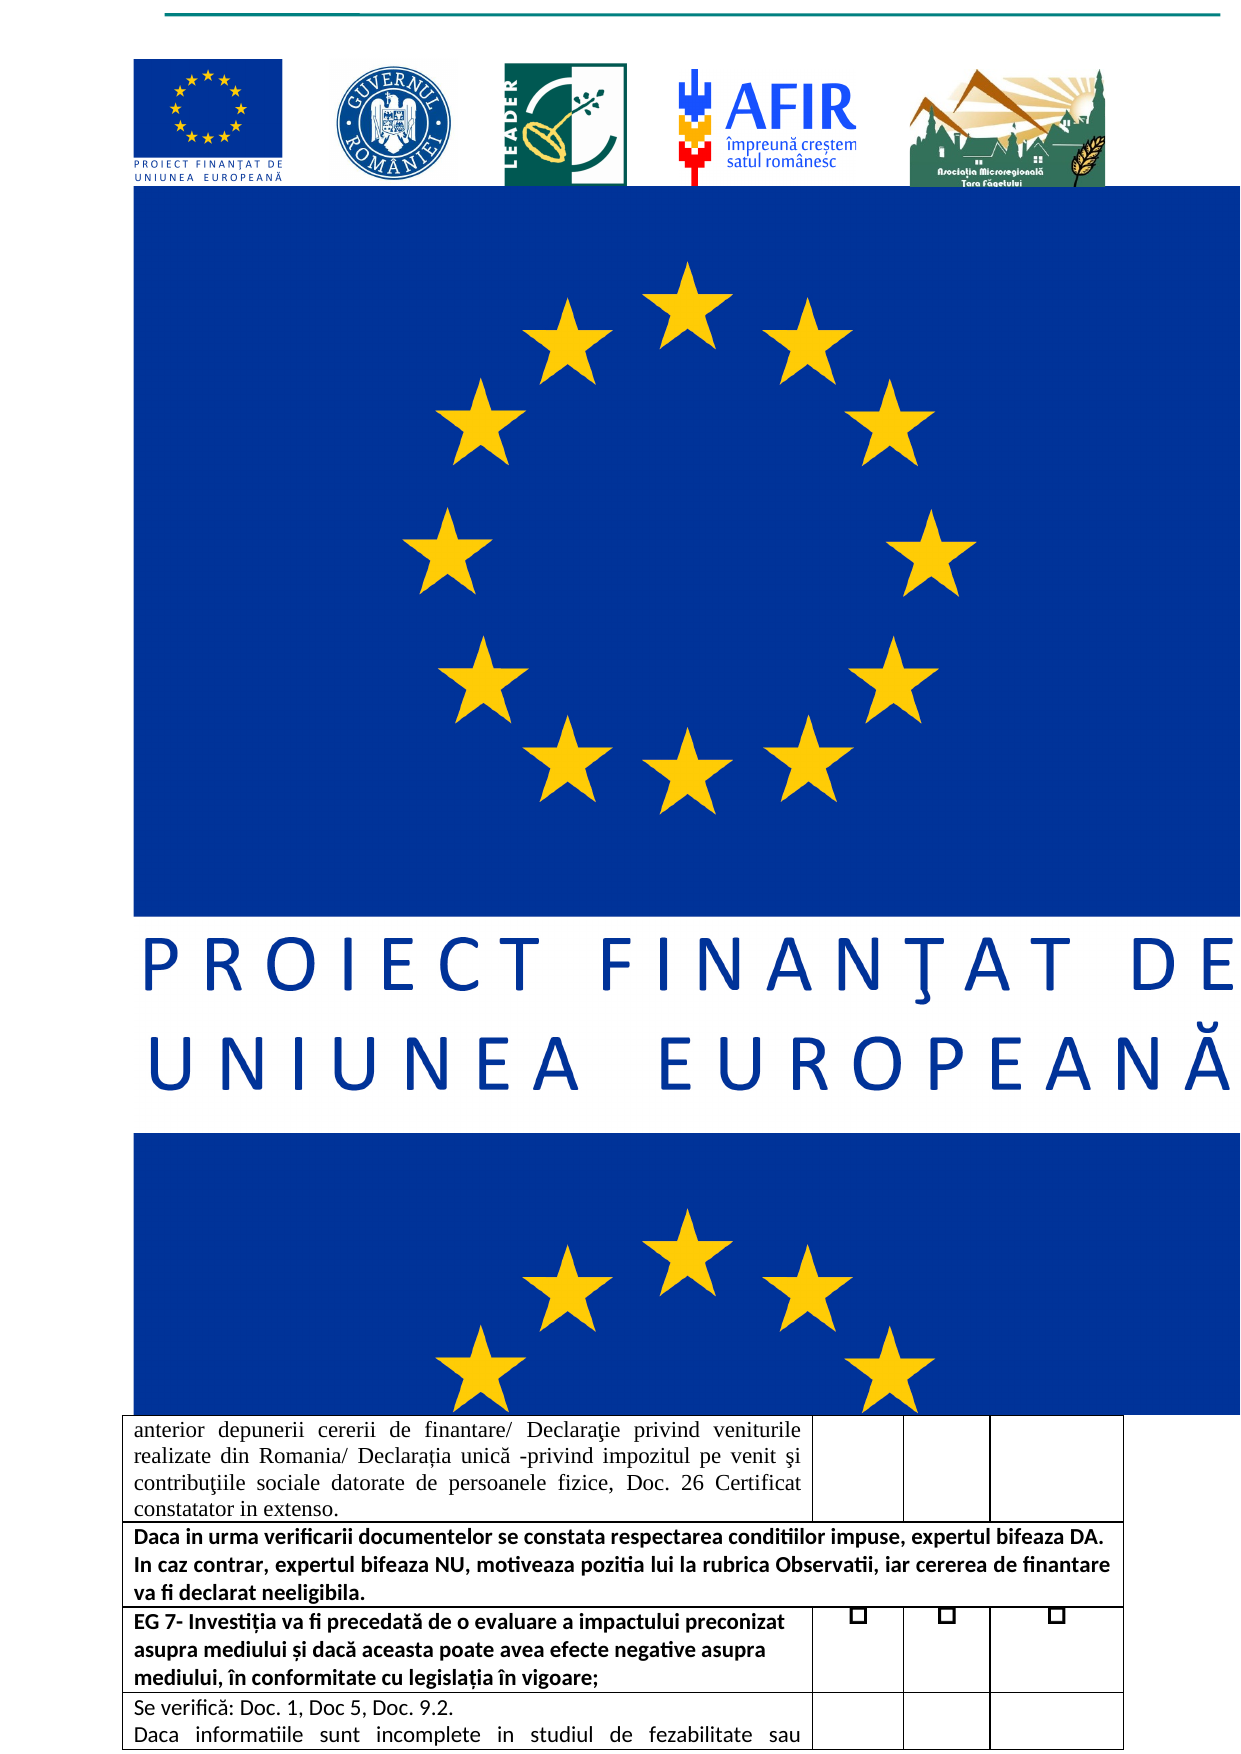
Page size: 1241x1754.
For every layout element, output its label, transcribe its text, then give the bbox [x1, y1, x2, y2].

table_cell [991, 1416, 1123, 1521]
table_cell [991, 1608, 1123, 1692]
table_cell [904, 1693, 989, 1749]
table_cell EG 7- Investiția va fi precedată de o evaluare a impactului preconizat asupra mediului și dacă aceasta poate avea efecte negative asupra mediului, în conformitate cu legislația în vigoare; [123, 1608, 812, 1692]
table_cell [813, 1693, 903, 1749]
table_cell [813, 1416, 903, 1521]
table_cell [904, 1608, 989, 1692]
table_cell [813, 1608, 903, 1692]
table_cell [904, 1416, 989, 1521]
table_cell Se verifică: Doc. 2.- Situaţiile financiare pentru anii n, unde n este anul anterior depunerii cererii de finantare/ Declaraţie privind veniturile realizate din Romania/ Declarația unică -privind impozitul pe venit şi contribuţiile sociale datorate de persoanele fizice, Doc. 26 Certificat constatator in extenso. [123, 1416, 812, 1521]
table_cell Se verifică: Doc. 1, Doc 5, Doc. 9.2. Daca informatiile sunt incomplete in studiul de fezabilitate sau memoriu justificativ, atunci se pot solicita clarificari. [123, 1693, 812, 1749]
table_cell [991, 1693, 1123, 1749]
picture [133, 58, 1241, 1415]
table_cell Daca in urma verificarii documentelor se constata respectarea conditiilor impuse, expertul bifeaza DA. In caz contrar, expertul bifeaza NU, motiveaza pozitia lui la rubrica Observatii, iar cererea de finantare va fi declarat neeligibila. [123, 1523, 1123, 1606]
